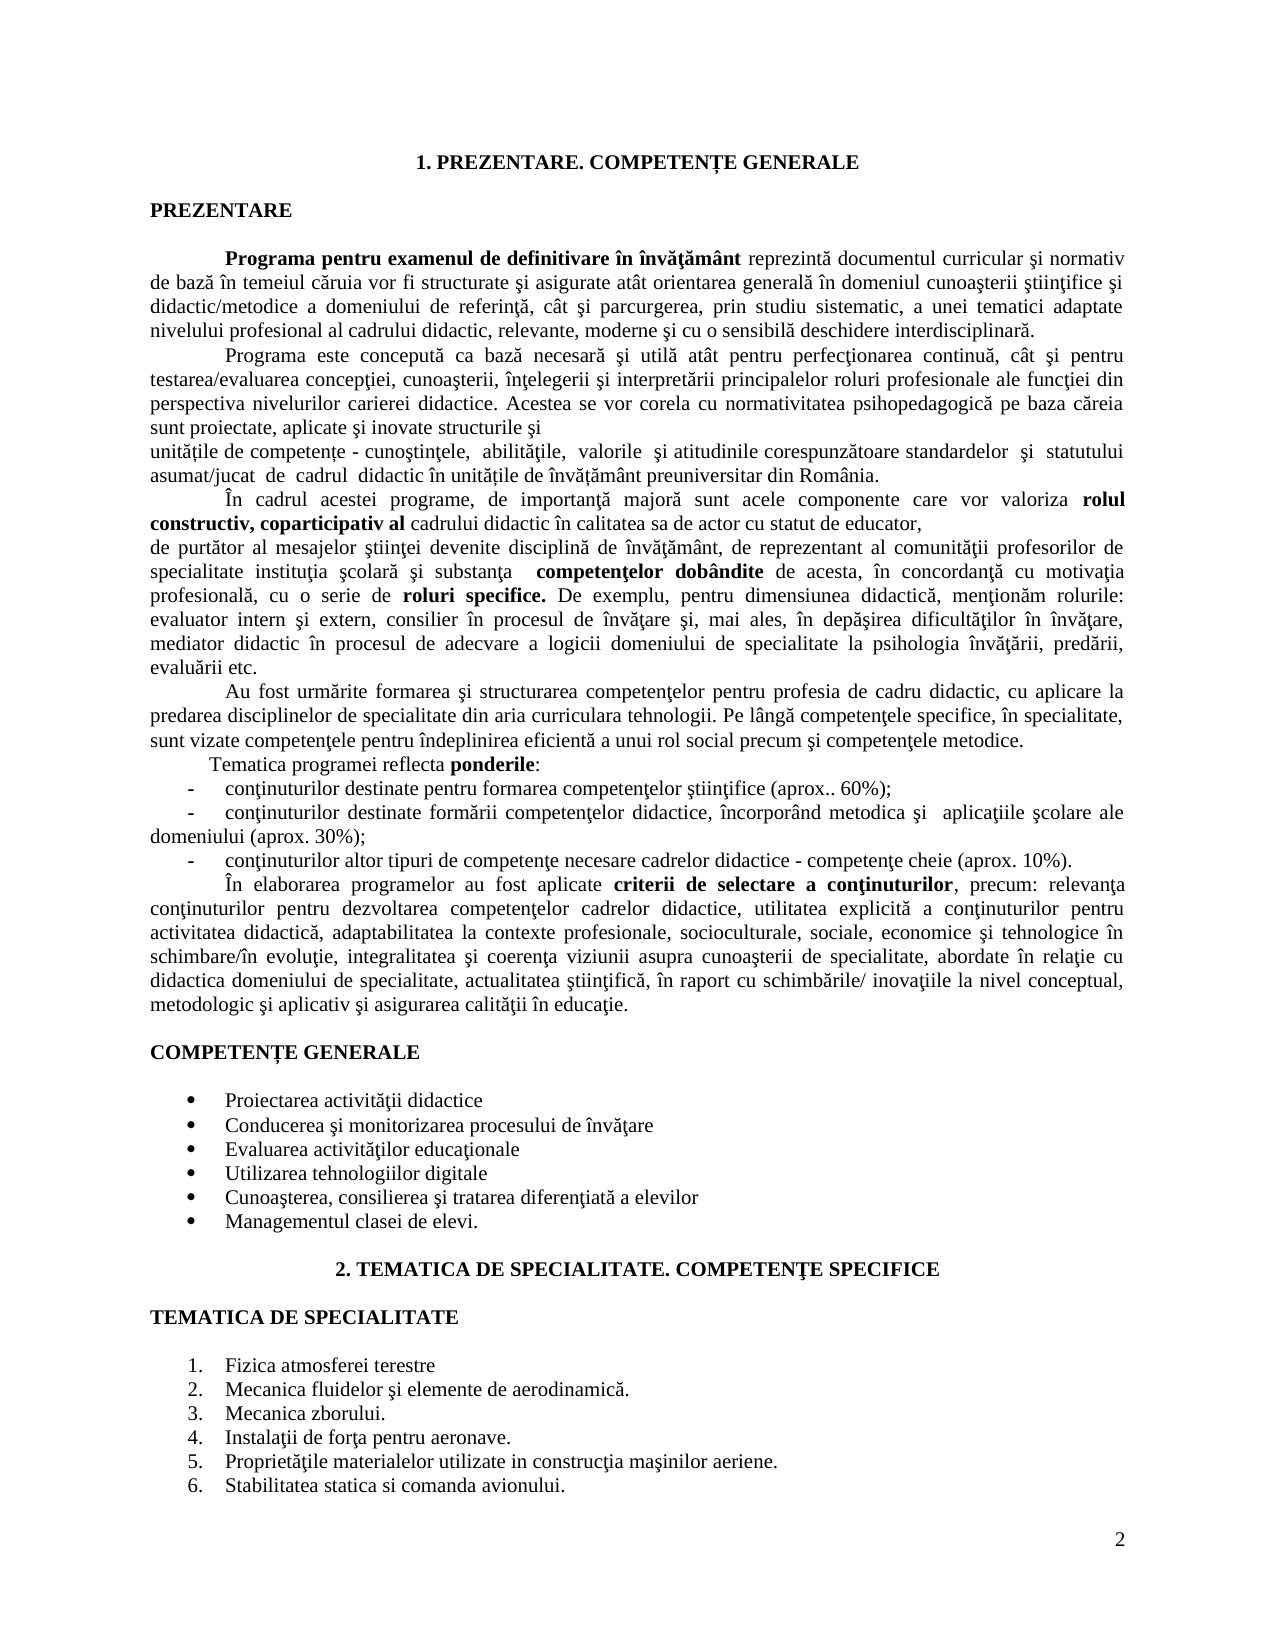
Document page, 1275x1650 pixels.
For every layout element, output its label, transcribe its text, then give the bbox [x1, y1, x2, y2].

text PREZENTARE [150, 198, 1125, 222]
list Fizica atmosferei terestre [187, 1353, 1125, 1377]
text Tematica programei reflecta ponderile: [150, 752, 1125, 776]
text În elaborarea programelor au fost aplicate criterii de selectare a conţinuturilor, precum: relevanţa conţinuturilor pentru dezvoltarea competenţelor cadrelor didactice, utilitatea explicită a conţinuturilor pentru activitatea didactică, adaptabilitatea la contexte profesionale, socioculturale, sociale, economice şi tehnologice în schimbare/în evoluţie, integralitatea şi coerenţa viziunii asupra cunoaşterii de specialitate, abordate în relaţie cu didactica domeniului de specialitate, actualitatea ştiinţifică, în raport cu schimbările/ inovaţiile la nivel conceptual, metodologic şi aplicativ şi asigurarea calităţii în educaţie. [150, 872, 1125, 1016]
text Programa este concepută ca bază necesară şi utilă atât pentru perfecţionarea continuă, cât şi pentru testarea/evaluarea concepţiei, cunoaşterii, înţelegerii şi interpretării principalelor roluri profesionale ale funcţiei din perspectiva nivelurilor carierei didactice. Acestea se vor corela cu normativitatea psihopedagogică pe baza căreia sunt proiectate, aplicate şi inovate structurile şi [150, 342, 1125, 439]
subtitle Utilizarea tehnologiilor digitale [187, 1161, 1125, 1185]
subtitle Proiectarea activităţii didactice [187, 1088, 1125, 1112]
list conţinuturilor destinate pentru formarea competenţelor ştiinţifice (aprox.. 60%); [187, 776, 1125, 800]
text TEMATICA DE SPECIALITATE [150, 1305, 1125, 1329]
list Mecanica fluidelor şi elemente de aerodinamică. [187, 1377, 1125, 1401]
text Programa pentru examenul de definitivare în învăţământ reprezintă documentul curricular şi normativ de bază în temeiul căruia vor fi structurate şi asigurate atât orientarea generală în domeniul cunoaşterii ştiinţifice şi didactic/metodice a domeniului de referinţă, cât şi parcurgerea, prin studiu sistematic, a unei tematici adaptate nivelului profesional al cadrului didactic, relevante, moderne şi cu o sensibilă deschidere interdisciplinară. [150, 246, 1125, 342]
list Proprietăţile materialelor utilizate in construcţia maşinilor aeriene. [187, 1449, 1125, 1473]
text 2. TEMATICA DE SPECIALITATE. COMPETENŢE SPECIFICE [150, 1257, 1125, 1281]
text 1. PREZENTARE. COMPETENȚE GENERALE [150, 150, 1125, 174]
text Au fost urmărite formarea şi structurarea competenţelor pentru profesia de cadru didactic, cu aplicare la predarea disciplinelor de specialitate din aria curriculara tehnologii. Pe lângă competenţele specifice, în specialitate, sunt vizate competenţele pentru îndeplinirea eficientă a unui rol social precum şi competenţele metodice. [150, 679, 1125, 752]
list Instalaţii de forţa pentru aeronave. [187, 1425, 1125, 1449]
subtitle Cunoaşterea, consilierea şi tratarea diferenţiată a elevilor [187, 1185, 1125, 1209]
list conţinuturilor destinate formării competenţelor didactice, încorporând metodica şi aplicaţiile şcolare ale domeniului (aprox. 30%); [150, 800, 1125, 848]
subtitle Conducerea şi monitorizarea procesului de învăţare [187, 1112, 1125, 1137]
text În cadrul acestei programe, de importanţă majoră sunt acele componente care vor valoriza rolul constructiv, coparticipativ al cadrului didactic în calitatea sa de actor cu statut de educator, [150, 487, 1125, 535]
list Mecanica zborului. [187, 1401, 1125, 1425]
subtitle Managementul clasei de elevi. [187, 1209, 1125, 1233]
text unitățile de competențe - cunoştinţele, abilităţile, valorile şi atitudinile corespunzătoare standardelor şi statutului asumat/jucat de cadrul didactic în unitățile de învățământ preuniversitar din România. [150, 439, 1125, 487]
text de purtător al mesajelor ştiinţei devenite disciplină de învăţământ, de reprezentant al comunităţii profesorilor de specialitate instituţia şcolară şi substanţa competenţelor dobândite de acesta, în concordanţă cu motivaţia profesională, cu o serie de roluri specifice. De exemplu, pentru dimensiunea didactică, menţionăm rolurile: evaluator intern şi extern, consilier în procesul de învăţare şi, mai ales, în depăşirea dificultăţilor în învăţare, mediator didactic în procesul de adecvare a logicii domeniului de specialitate la psihologia învăţării, predării, evaluării etc. [150, 535, 1125, 679]
list Stabilitatea statica si comanda avionului. [187, 1473, 1125, 1497]
list conţinuturilor altor tipuri de competenţe necesare cadrelor didactice - competenţe cheie (aprox. 10%). [150, 848, 1125, 872]
subtitle Evaluarea activităţilor educaţionale [187, 1137, 1125, 1161]
text COMPETENȚE GENERALE [150, 1040, 1125, 1064]
